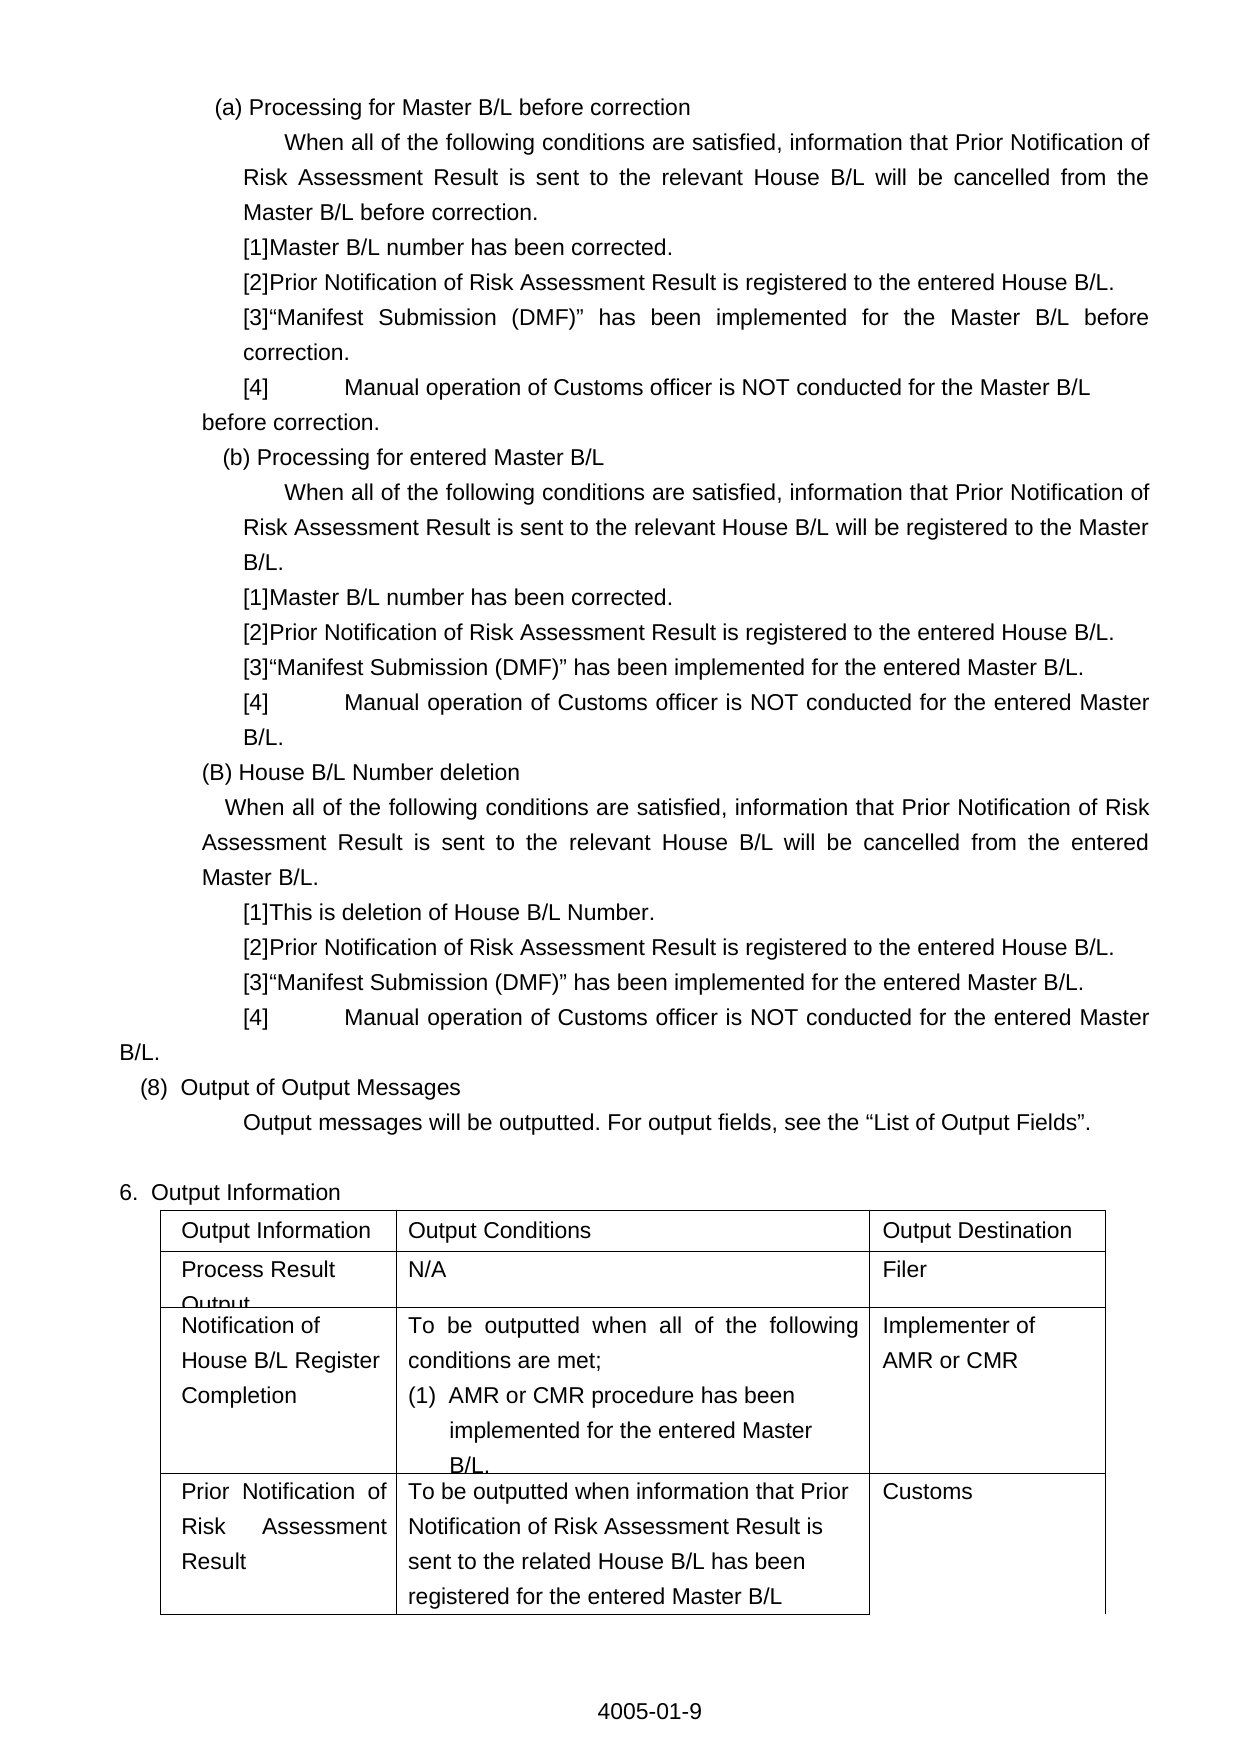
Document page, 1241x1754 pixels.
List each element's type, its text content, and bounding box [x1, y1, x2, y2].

text [1] This is deletion of House B/L Number. [223, 894, 1150, 929]
text [2] Prior Notification of Risk Assessment Result is registered to the entered House B/L. [223, 614, 1150, 649]
text [4] Manual operation of Customs officer is NOT conducted for the Master B/L before correction. [199, 369, 1150, 439]
text (8) Output of Output Messages [140, 1069, 1150, 1104]
text [1] Master B/L number has been corrected. [223, 579, 1150, 614]
text Output messages will be outputted. For output fields, see the “List of Output Fields”. [193, 1104, 1150, 1139]
text When all of the following conditions are satisfied, information that Prior Notification of Risk Assessment Result is sent to the relevant House B/L will be cancelled from the Master B/L before correction. [223, 124, 1150, 229]
text [1] Master B/L number has been corrected. [223, 229, 1150, 264]
text [3] “Manifest Submission (DMF)” has been implemented for the entered Master B/L. [223, 964, 1150, 999]
table_header Output Information [161, 1211, 396, 1251]
table_cell Prior Notification of Risk Assessment Result [161, 1474, 396, 1614]
text When all of the following conditions are satisfied, information that Prior Notification of Risk Assessment Result is sent to the relevant House B/L will be registered to the Master B/L. [223, 474, 1150, 579]
table_header Output Conditions [397, 1211, 869, 1251]
table_cell N/A [397, 1252, 869, 1307]
table_cell Customs [870, 1474, 1105, 1614]
text 6. Output Information [119, 1174, 1150, 1209]
text (a) Processing for Master B/L before correction [189, 89, 1150, 124]
text [4] Manual operation of Customs officer is NOT conducted for the entered Master B/L. [119, 999, 1150, 1069]
text [3] “Manifest Submission (DMF)” has been implemented for the entered Master B/L. [223, 649, 1150, 684]
text [2] Prior Notification of Risk Assessment Result is registered to the entered House B/L. [223, 929, 1150, 964]
table_cell Notification of House B/L Register Completion [161, 1308, 396, 1473]
text (B) House B/L Number deletion [119, 754, 1150, 789]
text [4] Manual operation of Customs officer is NOT conducted for the entered Master B/L. [223, 684, 1150, 754]
table_header Output Destination [870, 1211, 1105, 1251]
table_cell Process Result Output [161, 1252, 396, 1307]
text [2] Prior Notification of Risk Assessment Result is registered to the entered House B/L. [223, 264, 1150, 299]
table_cell Filer [870, 1252, 1105, 1307]
text When all of the following conditions are satisfied, information that Prior Notification of Risk Assessment Result is sent to the relevant House B/L will be cancelled from the entered Master B/L. [193, 789, 1150, 894]
table_cell To be outputted when information that Prior Notification of Risk Assessment Result is sent to the related House B/L has been registered for the entered Master B/L [397, 1474, 869, 1614]
text [3] “Manifest Submission (DMF)” has been implemented for the Master B/L before correction. [223, 299, 1150, 369]
table_cell Implementer of AMR or CMR [870, 1308, 1105, 1473]
table_cell To be outputted when all of the following conditions are met; (1) AMR or CMR procedure has been implemented for the entered Master B/L. (2) “Completion of House B/L Reporting” has been entered. [397, 1308, 869, 1473]
text (b) Processing for entered Master B/L [202, 439, 1150, 474]
